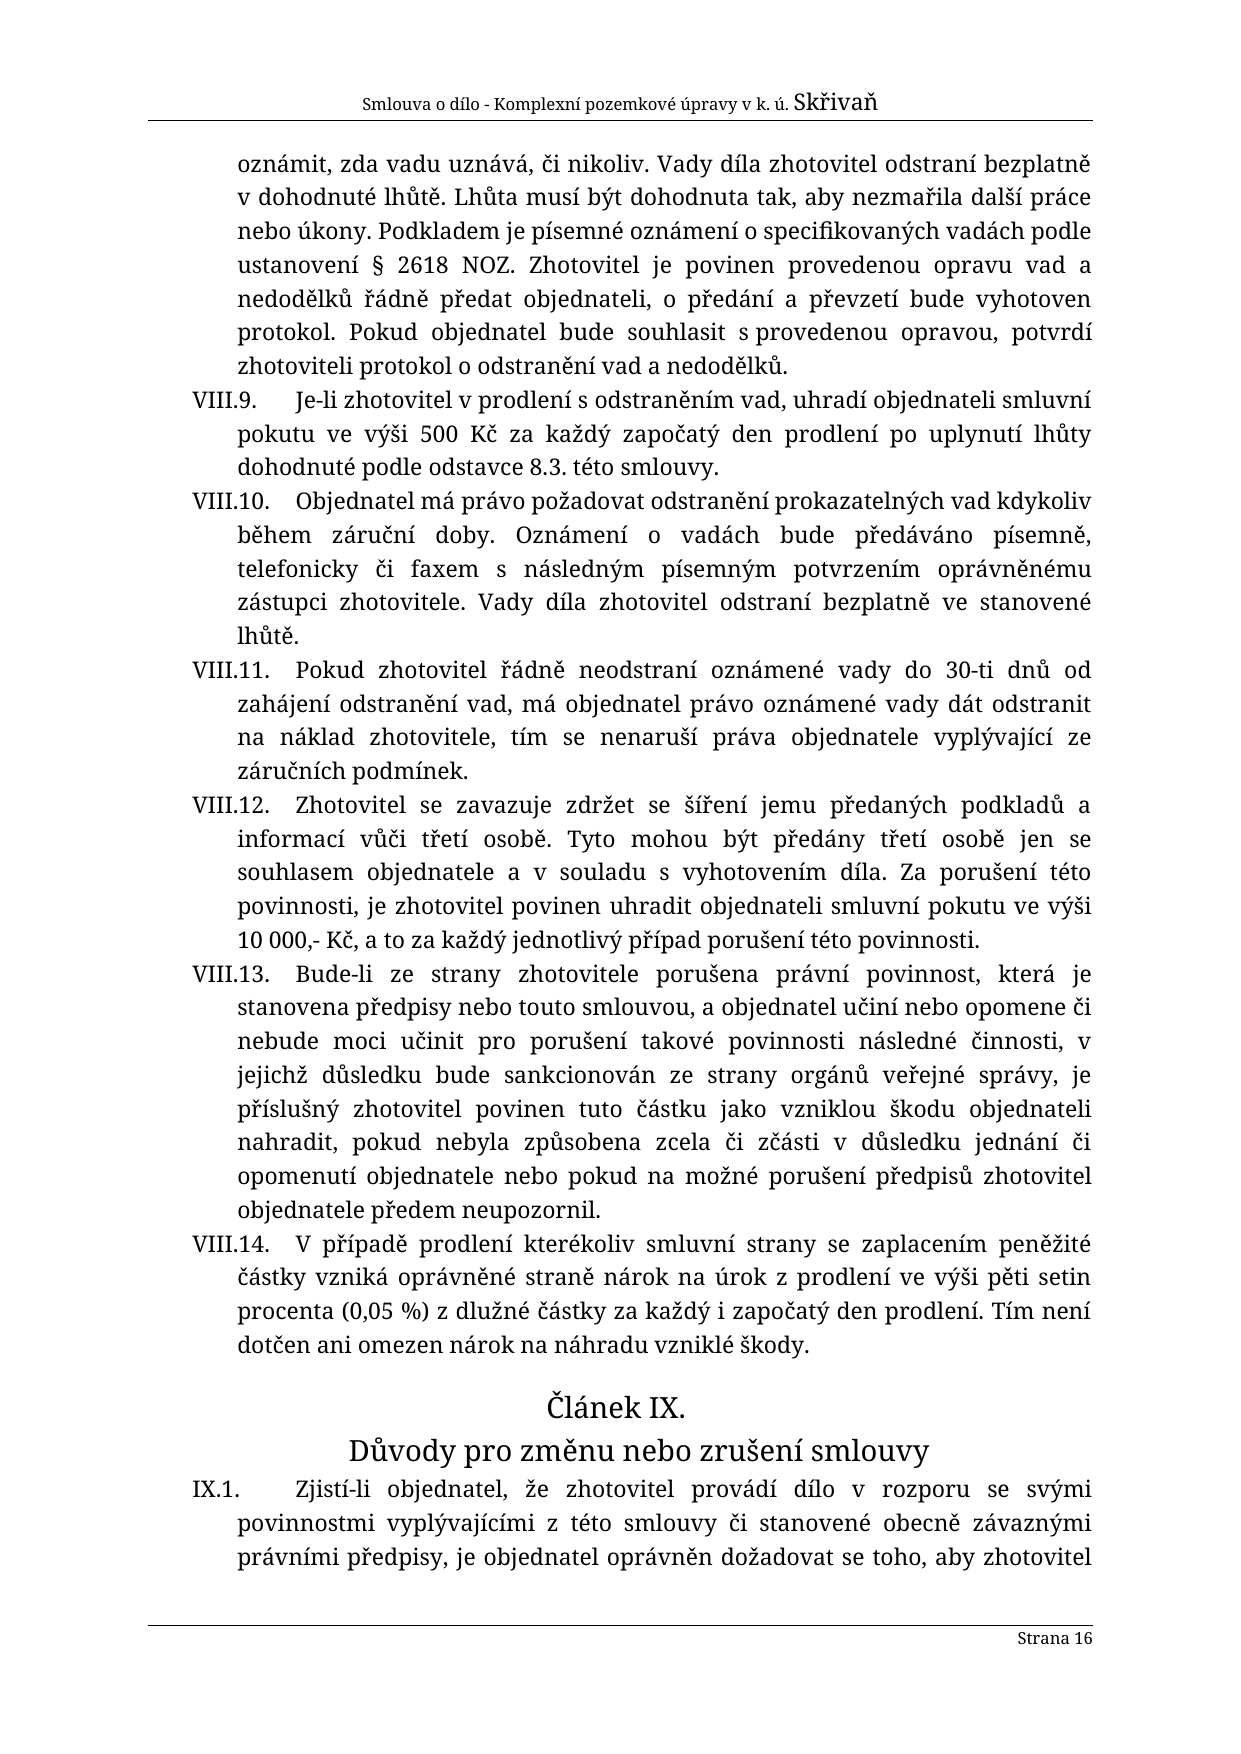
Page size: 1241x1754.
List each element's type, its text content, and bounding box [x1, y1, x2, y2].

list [192, 148, 1093, 381]
list Objednatel má právo požadovat odstranění prokazatelných vad kdykoliv během záruční doby. Oznámení o vadách bude předáváno písemně, telefonicky či faxem s následným písemným potvrzením oprávněnému zástupci zhotovitele. Vady díla zhotovitel odstraní bezplatně ve stanovené lhůtě. [192, 485, 1093, 651]
list Zhotovitel se zavazuje zdržet se šíření jemu předaných podkladů a informací vůči třetí osobě. Tyto mohou být předány třetí osobě jen se souhlasem objednatele a v souladu s vyhotovením díla. Za porušení této povinnosti, je zhotovitel povinen uhradit objednateli smluvní pokutu ve výši 10 000,- Kč, a to za každý jednotlivý případ porušení této povinnosti. [192, 789, 1093, 955]
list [192, 1473, 1093, 1572]
subtitle Důvody pro změnu nebo zrušení smlouvy [148, 1388, 1093, 1470]
list V případě prodlení kterékoliv smluvní strany se zaplacením peněžité částky vzniká oprávněné straně nárok na úrok z prodlení ve výši pěti setin procenta (0,05 %) z dlužné částky za každý i započatý den prodlení. Tím není dotčen ani omezen nárok na náhradu vzniklé škody. [192, 1228, 1093, 1360]
list Je-li zhotovitel v prodlení s odstraněním vad, uhradí objednateli smluvní pokutu ve výši 500 Kč za každý započatý den prodlení po uplynutí lhůty dohodnuté podle odstavce 8.3. této smlouvy. [192, 384, 1093, 483]
list Pokud zhotovitel řádně neodstraní oznámené vady do 30-ti dnů od zahájení odstranění vad, má objednatel právo oznámené vady dát odstranit na náklad zhotovitele, tím se nenaruší práva objednatele vyplývající ze záručních podmínek. [192, 654, 1093, 786]
list Bude-li ze strany zhotovitele porušena právní povinnost, která je stanovena předpisy nebo touto smlouvou, a objednatel učiní nebo opomene či nebude moci učinit pro porušení takové povinnosti následné činnosti, v jejichž důsledku bude sankcionován ze strany orgánů veřejné správy, je příslušný zhotovitel povinen tuto částku jako vzniklou škodu objednateli nahradit, pokud nebyla způsobena zcela či zčásti v důsledku jednání či opomenutí objednatele nebo pokud na možné porušení předpisů zhotovitel objednatele předem neupozornil. [192, 958, 1093, 1225]
